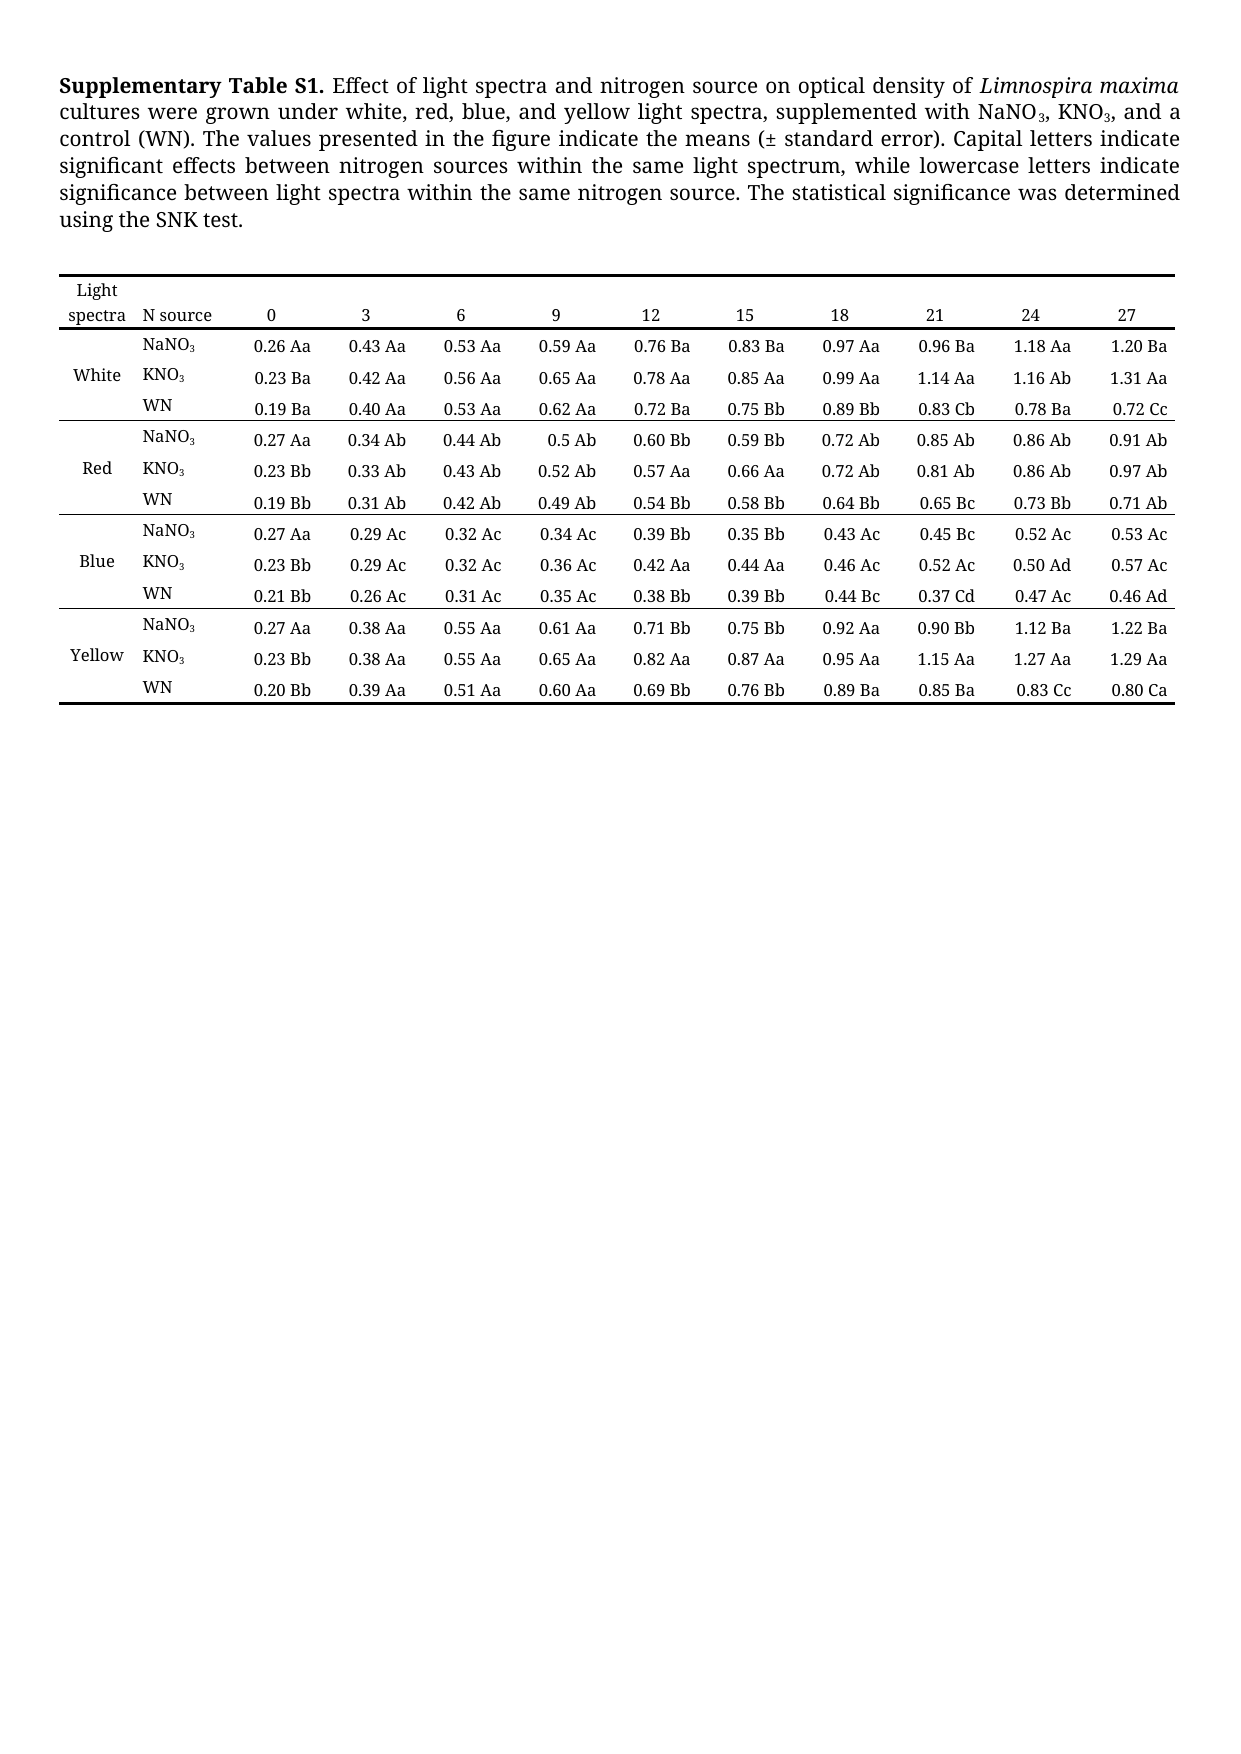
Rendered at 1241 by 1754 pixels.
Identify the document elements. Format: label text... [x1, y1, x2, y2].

table_cell 0.26 Ac [318, 577, 413, 608]
table_cell 0.69 Bb [604, 670, 698, 702]
table_cell 0.97 Aa [792, 330, 887, 358]
table_header 24 [982, 277, 1078, 327]
table_cell 1.18 Aa [982, 330, 1078, 358]
table_cell 0.27 Aa [224, 515, 318, 545]
table_cell 0.34 Ac [509, 515, 603, 545]
table_cell KNO3 [135, 358, 224, 389]
table_cell 0.51 Aa [413, 670, 508, 702]
table_header Light spectra [59, 277, 135, 327]
table_cell 0.89 Ba [792, 670, 887, 702]
table_cell 0.54 Bb [604, 483, 698, 514]
table_cell Yellow [59, 609, 135, 702]
table_cell 0.80 Ca [1079, 670, 1175, 702]
table_cell 0.42 Aa [604, 545, 698, 577]
table_cell 0.76 Ba [604, 330, 698, 358]
table_cell 0.53 Aa [413, 389, 508, 420]
table_header 3 [318, 277, 413, 327]
table_cell 0.39 Bb [604, 515, 698, 545]
table_cell 0.37 Cd [887, 577, 982, 608]
table_cell 0.47 Ac [982, 577, 1078, 608]
table_cell KNO3 [135, 452, 224, 483]
table_cell 0.27 Aa [224, 609, 318, 639]
table_cell 0.38 Aa [318, 609, 413, 639]
table_cell 0.90 Bb [887, 609, 982, 639]
table_cell 0.59 Aa [509, 330, 603, 358]
table_header 27 [1079, 277, 1175, 327]
table_cell 0.85 Aa [698, 358, 792, 389]
table_cell 0.72 Cc [1079, 389, 1175, 420]
table_cell 0.29 Ac [318, 515, 413, 545]
table_cell NaNO3 [135, 330, 224, 358]
table_cell 0.65 Aa [509, 358, 603, 389]
table_cell 0.31 Ab [318, 483, 413, 514]
table_cell 0.78 Ba [982, 389, 1078, 420]
table_cell 0.43 Ab [413, 452, 508, 483]
table_cell WN [135, 577, 224, 608]
table_cell 0.40 Aa [318, 389, 413, 420]
table_cell 1.27 Aa [982, 639, 1078, 670]
table_cell 0.35 Ac [509, 577, 603, 608]
table_cell 0.44 Bc [792, 577, 887, 608]
table_cell 0.61 Aa [509, 609, 603, 639]
table_cell KNO3 [135, 639, 224, 670]
table_cell 0.85 Ba [887, 670, 982, 702]
table_cell 0.19 Bb [224, 483, 318, 514]
table_cell 0.91 Ab [1079, 421, 1175, 452]
table_cell 0.50 Ad [982, 545, 1078, 577]
table_cell 0.55 Aa [413, 609, 508, 639]
table_cell 1.14 Aa [887, 358, 982, 389]
table_cell NaNO3 [135, 421, 224, 452]
table_cell 0.32 Ac [413, 545, 508, 577]
table_cell 0.76 Bb [698, 670, 792, 702]
table_cell 0.52 Ab [509, 452, 603, 483]
table_cell 0.23 Bb [224, 545, 318, 577]
table_cell 0.5 Ab [509, 421, 603, 452]
table_cell NaNO3 [135, 609, 224, 639]
table_cell WN [135, 389, 224, 420]
table_cell 0.86 Ab [982, 421, 1078, 452]
table_cell Blue [59, 515, 135, 608]
table_header 12 [604, 277, 698, 327]
table_cell 1.16 Ab [982, 358, 1078, 389]
table_cell 0.53 Ac [1079, 515, 1175, 545]
table_cell 1.31 Aa [1079, 358, 1175, 389]
table_cell 0.21 Bb [224, 577, 318, 608]
table_cell 0.81 Ab [887, 452, 982, 483]
table_cell 0.42 Ab [413, 483, 508, 514]
table_cell 0.27 Aa [224, 421, 318, 452]
table_cell 0.34 Ab [318, 421, 413, 452]
table_cell 0.59 Bb [698, 421, 792, 452]
table_cell 0.72 Ab [792, 452, 887, 483]
table_cell 0.23 Ba [224, 358, 318, 389]
table_cell 0.86 Ab [982, 452, 1078, 483]
table_cell 0.62 Aa [509, 389, 603, 420]
table_cell 0.83 Cb [887, 389, 982, 420]
table_cell 0.49 Ab [509, 483, 603, 514]
table_cell 0.82 Aa [604, 639, 698, 670]
table_cell 0.87 Aa [698, 639, 792, 670]
table_cell 0.38 Bb [604, 577, 698, 608]
table_header 0 [224, 277, 318, 327]
table_cell 0.23 Bb [224, 452, 318, 483]
table_cell 0.57 Aa [604, 452, 698, 483]
table_cell 0.53 Aa [413, 330, 508, 358]
table_header 18 [792, 277, 887, 327]
table_cell 0.39 Bb [698, 577, 792, 608]
table_cell NaNO3 [135, 515, 224, 545]
table_cell 0.44 Aa [698, 545, 792, 577]
table_cell 0.32 Ac [413, 515, 508, 545]
table_header 9 [509, 277, 603, 327]
table_cell 0.43 Ac [792, 515, 887, 545]
table_cell 0.92 Aa [792, 609, 887, 639]
table_cell 0.36 Ac [509, 545, 603, 577]
table_cell 0.20 Bb [224, 670, 318, 702]
table_cell 0.64 Bb [792, 483, 887, 514]
table_cell WN [135, 483, 224, 514]
table_cell 0.38 Aa [318, 639, 413, 670]
table_cell 0.19 Ba [224, 389, 318, 420]
table_cell 0.43 Aa [318, 330, 413, 358]
table_cell 1.22 Ba [1079, 609, 1175, 639]
table_cell 0.75 Bb [698, 389, 792, 420]
table_cell 0.39 Aa [318, 670, 413, 702]
table_cell 1.29 Aa [1079, 639, 1175, 670]
table_cell 0.71 Bb [604, 609, 698, 639]
table_cell 0.35 Bb [698, 515, 792, 545]
table_cell 0.72 Ba [604, 389, 698, 420]
table_cell 1.15 Aa [887, 639, 982, 670]
table_cell 0.83 Ba [698, 330, 792, 358]
table_cell White [59, 330, 135, 420]
table_cell 0.33 Ab [318, 452, 413, 483]
table_header 15 [698, 277, 792, 327]
table_cell 0.55 Aa [413, 639, 508, 670]
table_cell 0.46 Ac [792, 545, 887, 577]
table_cell 1.12 Ba [982, 609, 1078, 639]
table_cell 0.65 Aa [509, 639, 603, 670]
table_header 6 [413, 277, 508, 327]
table_cell 0.85 Ab [887, 421, 982, 452]
table_cell 0.56 Aa [413, 358, 508, 389]
table_cell 0.60 Bb [604, 421, 698, 452]
table_cell 0.52 Ac [982, 515, 1078, 545]
table_cell 0.95 Aa [792, 639, 887, 670]
table_cell 0.99 Aa [792, 358, 887, 389]
table_cell Red [59, 421, 135, 514]
table_cell 0.89 Bb [792, 389, 887, 420]
table_cell 0.58 Bb [698, 483, 792, 514]
table_cell 0.66 Aa [698, 452, 792, 483]
table_cell 0.44 Ab [413, 421, 508, 452]
table_cell 0.26 Aa [224, 330, 318, 358]
table_cell 0.29 Ac [318, 545, 413, 577]
table_cell 0.52 Ac [887, 545, 982, 577]
table_cell 0.65 Bc [887, 483, 982, 514]
table_header 21 [887, 277, 982, 327]
table_cell 0.42 Aa [318, 358, 413, 389]
table_cell 0.71 Ab [1079, 483, 1175, 514]
table_cell 0.83 Cc [982, 670, 1078, 702]
table_cell 0.45 Bc [887, 515, 982, 545]
table_cell 0.78 Aa [604, 358, 698, 389]
table_cell 1.20 Ba [1079, 330, 1175, 358]
table_cell 0.57 Ac [1079, 545, 1175, 577]
table_cell 0.46 Ad [1079, 577, 1175, 608]
table_cell 0.96 Ba [887, 330, 982, 358]
table_cell 0.60 Aa [509, 670, 603, 702]
table_cell 0.75 Bb [698, 609, 792, 639]
table_cell 0.31 Ac [413, 577, 508, 608]
table_cell WN [135, 670, 224, 702]
text Supplementary Table S1. Effect of light spectra and nitrogen source on optical density of Limnospira maxima cultures were grown under white, red, blue, and yellow light spectra, supplemented with NaNO3, KNO3, and a control (WN). The values presented in the figure indicate the means (± standard error). Capital letters indicate significant effects between nitrogen sources within the same light spectrum, while lowercase letters indicate significance between light spectra within the same nitrogen source. The statistical significance was determined using the SNK test. [59, 72, 1181, 234]
table_cell 0.72 Ab [792, 421, 887, 452]
table_header N source [135, 277, 224, 327]
table_cell 0.23 Bb [224, 639, 318, 670]
table_cell KNO3 [135, 545, 224, 577]
table_cell 0.97 Ab [1079, 452, 1175, 483]
table_cell 0.73 Bb [982, 483, 1078, 514]
